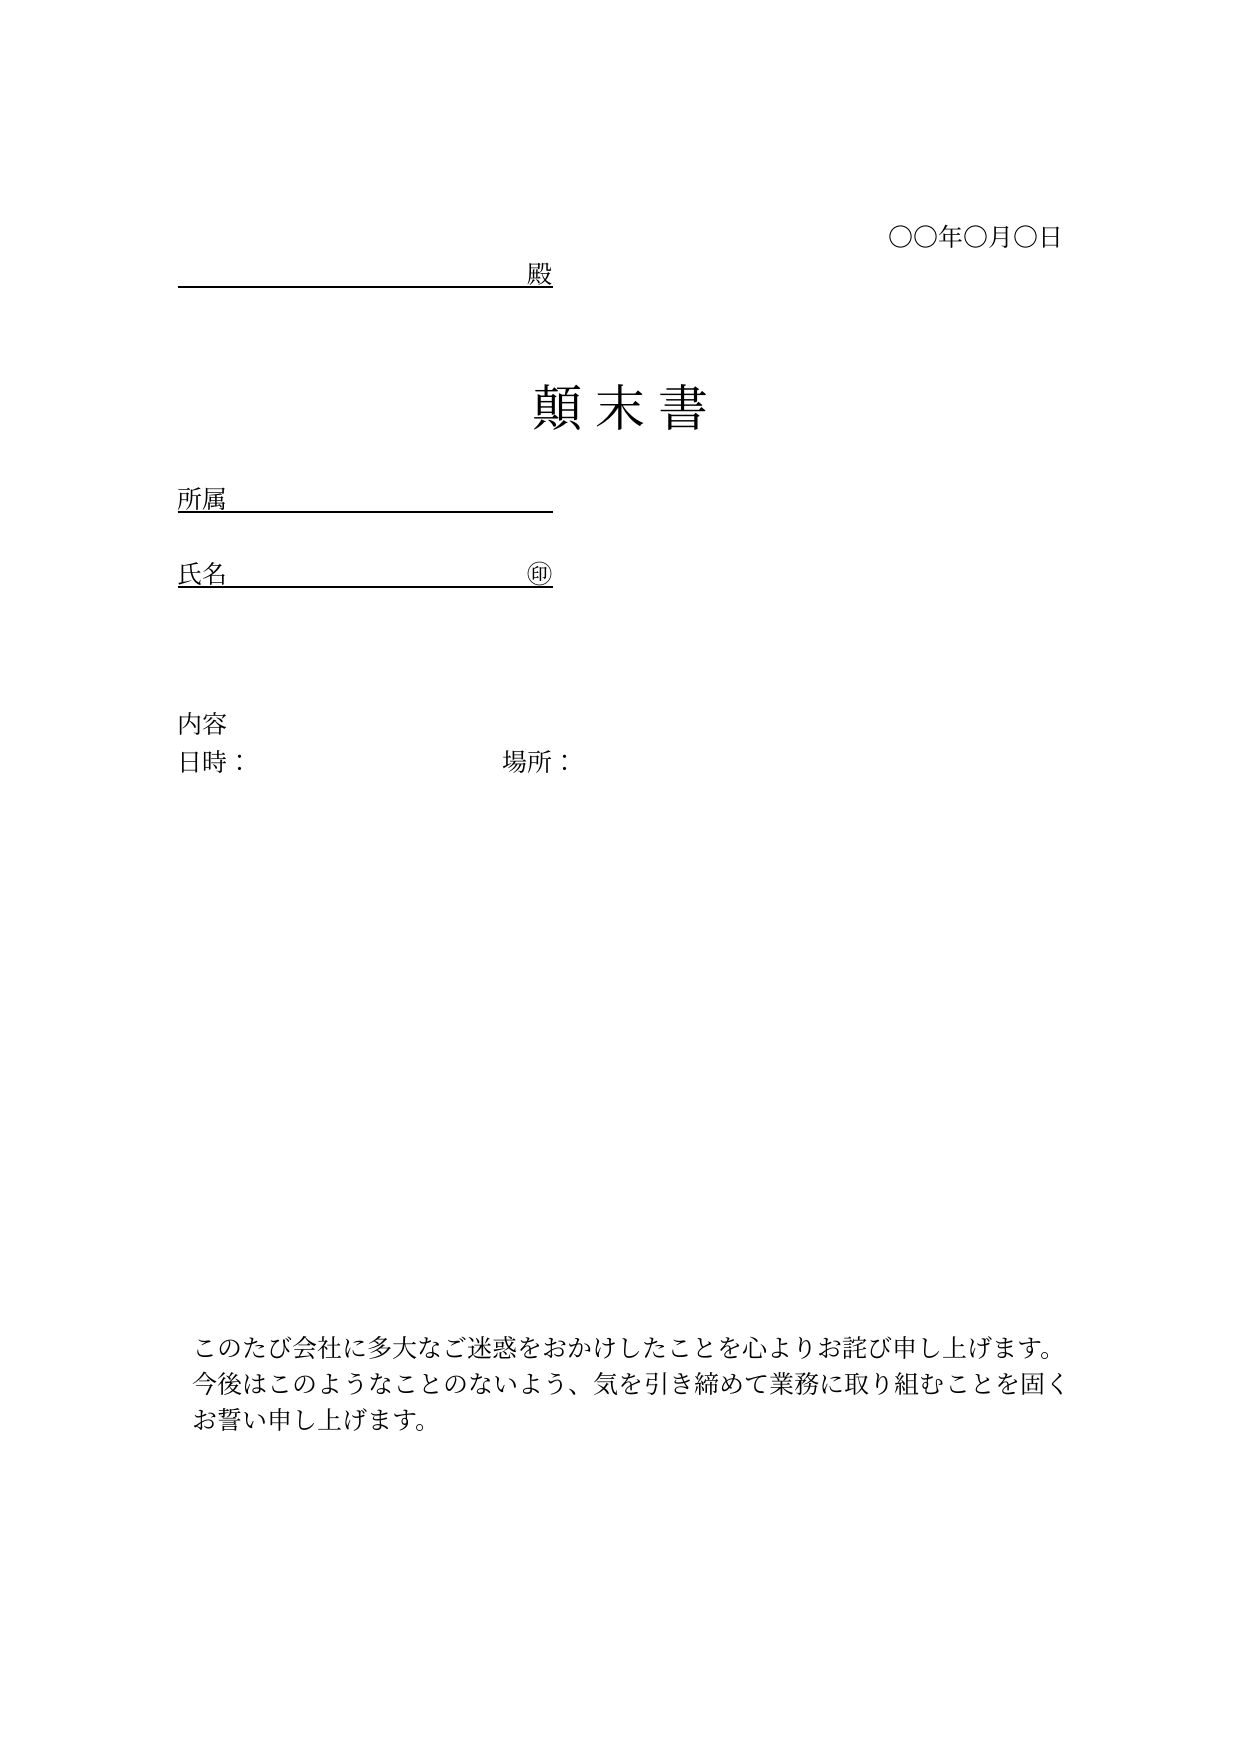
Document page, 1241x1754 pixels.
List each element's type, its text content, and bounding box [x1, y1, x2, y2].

text 日時： 場所： [177, 742, 1063, 779]
text 〇〇年〇月〇日 [177, 217, 1063, 254]
text 殿 [177, 254, 1063, 292]
text 内容 [177, 704, 1063, 742]
text 所属 [177, 479, 1063, 517]
text 顛 末 書 [177, 367, 1063, 442]
text 氏名 ㊞ [177, 554, 1063, 592]
